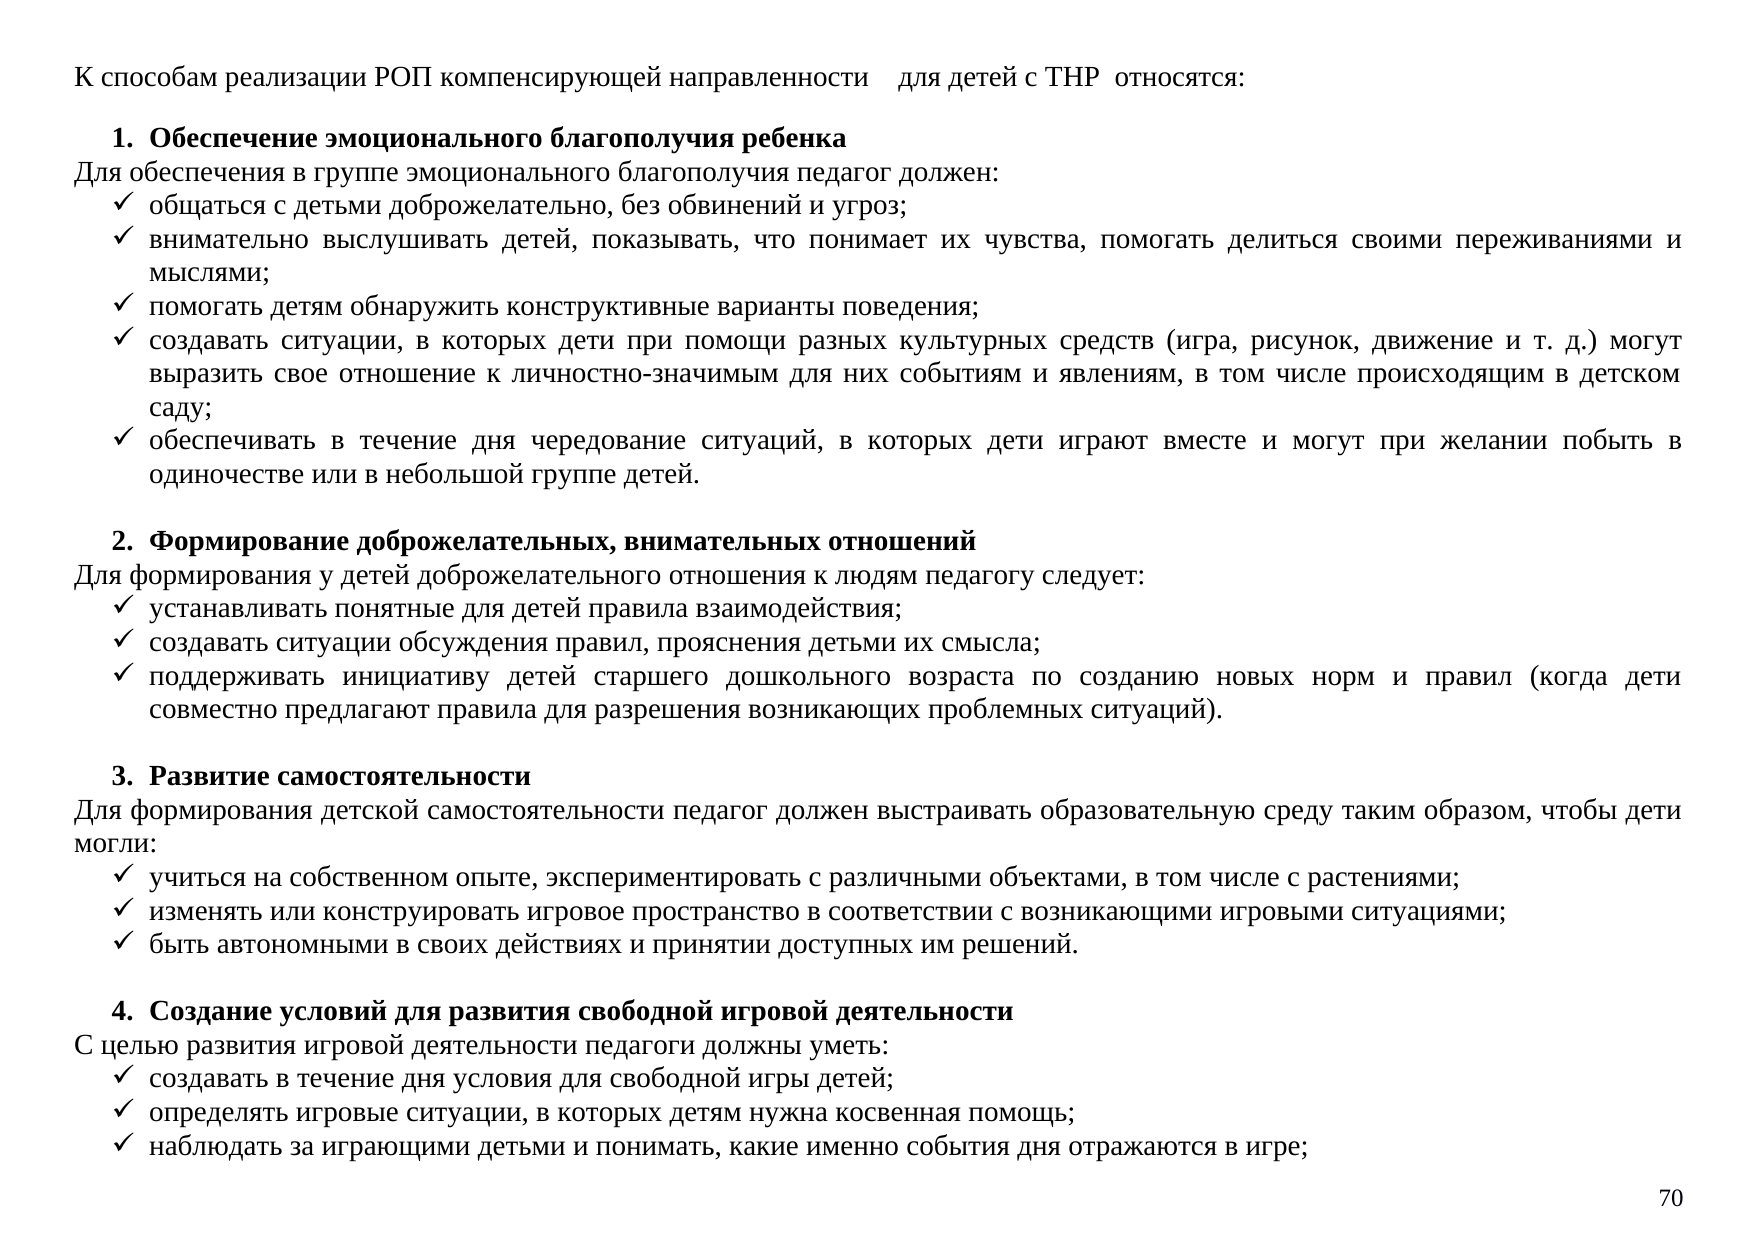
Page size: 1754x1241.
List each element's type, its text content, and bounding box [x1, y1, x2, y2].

list быть автономными в своих действиях и принятии доступных им решений. [111, 926, 1683, 960]
list учиться на собственном опыте, экспериментировать с различными объектами, в том числе с растениями; [111, 859, 1683, 893]
list определять игровые ситуации, в которых детям нужна косвенная помощь; [111, 1094, 1683, 1128]
text С целью развития игровой деятельности педагоги должны уметь: [74, 1027, 1683, 1061]
list Обеспечение эмоционального благополучия ребенка [111, 120, 1683, 154]
list изменять или конструировать игровое пространство в соответствии с возникающими игровыми ситуациями; [111, 893, 1683, 926]
text Для формирования детской самостоятельности педагог должен выстраивать образовательную среду таким образом, чтобы дети могли: [74, 792, 1683, 859]
list Создание условий для развития свободной игровой деятельности [111, 993, 1683, 1027]
list общаться с детьми доброжелательно, без обвинений и угроз; [111, 187, 1683, 221]
text Для обеспечения в группе эмоционального благополучия педагог должен: [74, 154, 1683, 187]
list создавать в течение дня условия для свободной игры детей; [111, 1061, 1683, 1094]
list устанавливать понятные для детей правила взаимодействия; [111, 590, 1683, 624]
list создавать ситуации, в которых дети при помощи разных культурных средств (игра, рисунок, движение и т. д.) могут выразить свое отношение к личностно-значимым для них событиям и явлениям, в том числе происходящим в детском саду; [111, 322, 1683, 422]
list Развитие самостоятельности [111, 758, 1683, 792]
list создавать ситуации обсуждения правил, прояснения детьми их смысла; [111, 624, 1683, 658]
list наблюдать за играющими детьми и понимать, какие именно события дня отражаются в игре; [111, 1128, 1683, 1161]
list помогать детям обнаружить конструктивные варианты поведения; [111, 288, 1683, 322]
list обеспечивать в течение дня чередование ситуаций, в которых дети играют вместе и могут при желании побыть в одиночестве или в небольшой группе детей. [111, 422, 1683, 490]
list поддерживать инициативу детей старшего дошкольного возраста по созданию новых норм и правил (когда дети совместно предлагают правила для разрешения возникающих проблемных ситуаций). [111, 658, 1683, 725]
text К способам реализации РОП компенсирующей направленности для детей с ТНР относятся: [74, 59, 1683, 93]
list внимательно выслушивать детей, показывать, что понимает их чувства, помогать делиться своими переживаниями и мыслями; [111, 221, 1683, 288]
list Формирование доброжелательных, внимательных отношений [111, 523, 1683, 557]
text Для формирования у детей доброжелательного отношения к людям педагогу следует: [74, 557, 1683, 590]
